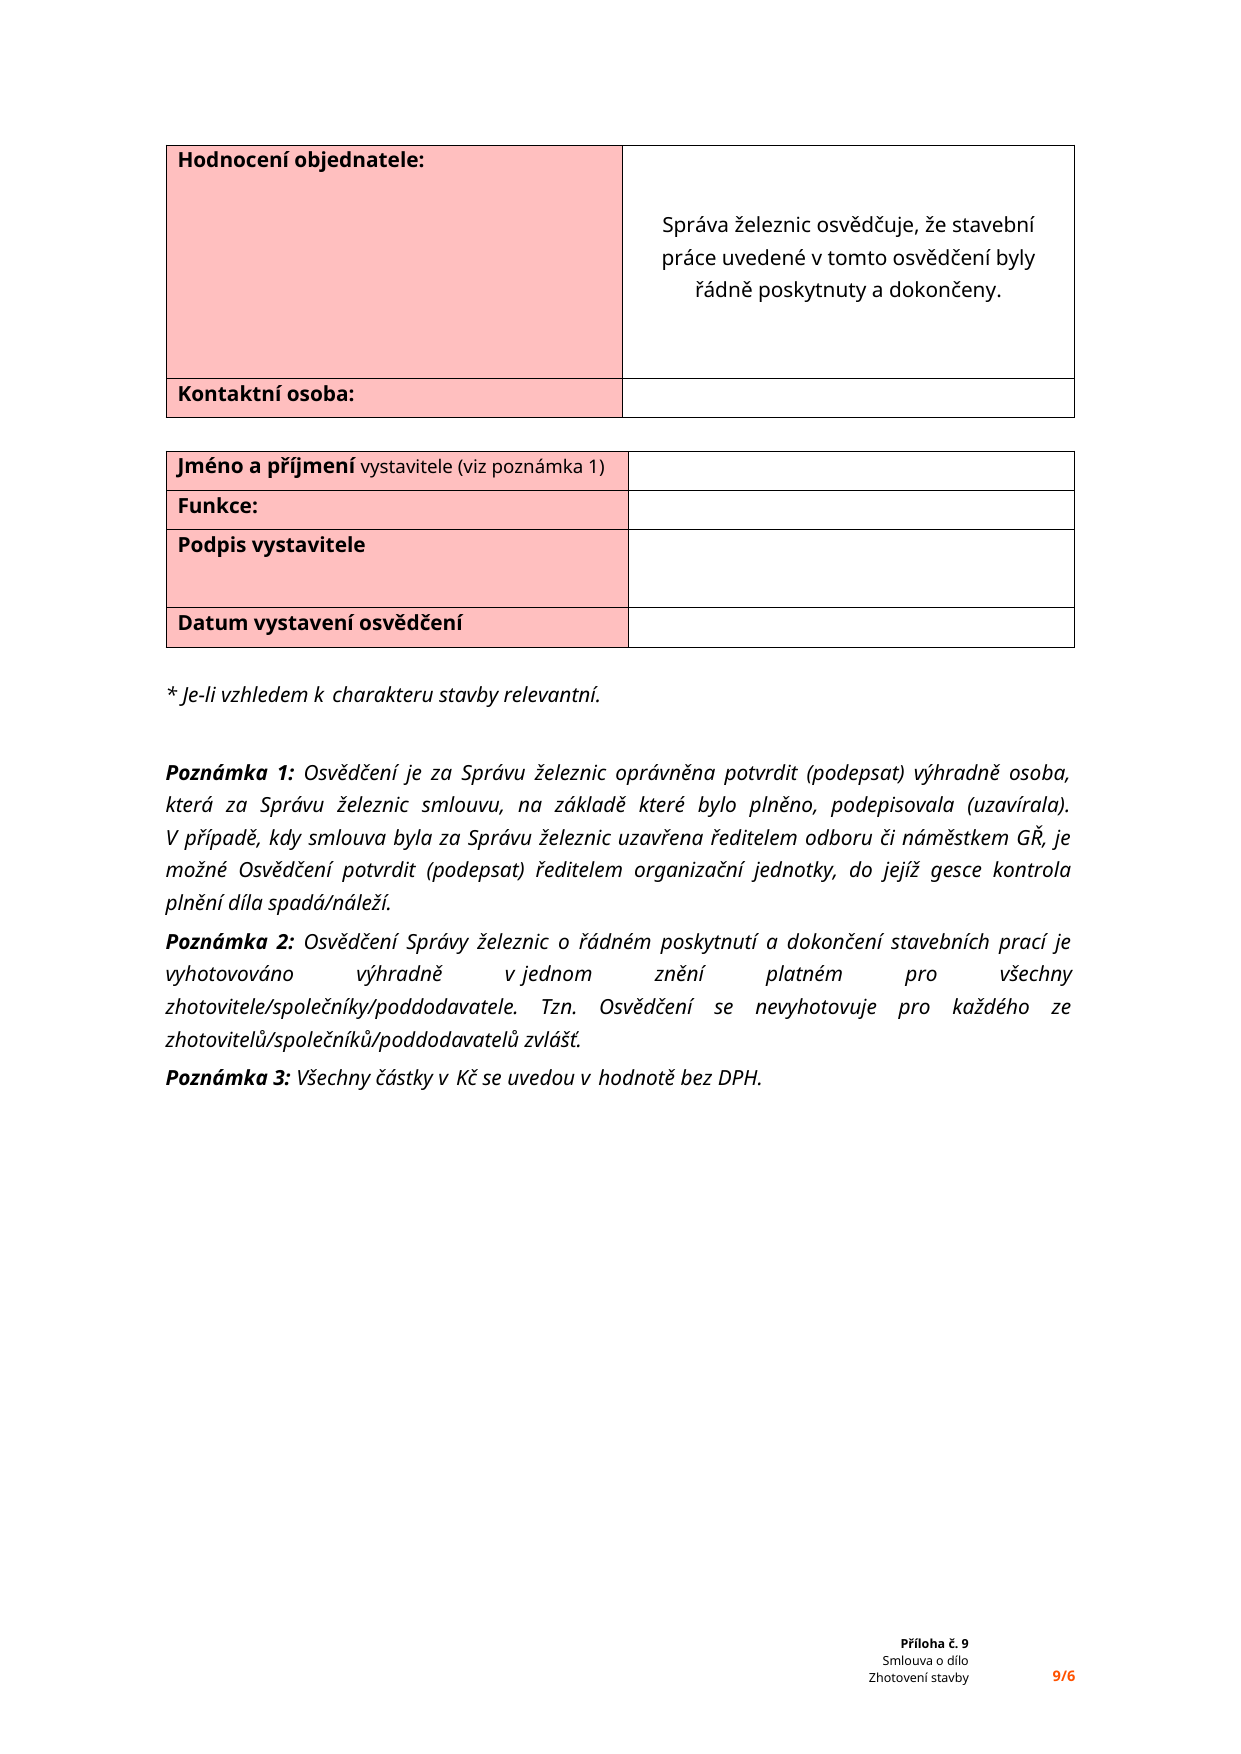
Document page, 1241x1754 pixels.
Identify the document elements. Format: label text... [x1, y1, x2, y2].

text Poznámka 3: Všechny částky v Kč se uvedou v hodnotě bez DPH. [165, 1063, 1075, 1092]
table_header Správa železnic osvědčuje, že stavební práce uvedené v tomto osvědčení byly řádně poskytnuty a dokončeny. [623, 146, 1074, 378]
table_cell [623, 379, 1074, 417]
text Poznámka 1: Osvědčení je za Správu železnic oprávněna potvrdit (podepsat) výhradně osoba, která za Správu železnic smlouvu, na základě které bylo plněno, podepisovala (uzavírala). V případě, kdy smlouva byla za Správu železnic uzavřena ředitelem odboru či náměstkem GŘ, je možné Osvědčení potvrdit (podepsat) ředitelem organizační jednotky, do jejíž gesce kontrola plnění díla spadá/náleží. [165, 758, 1075, 916]
table_cell [629, 530, 1074, 607]
table_header Jméno a příjmení vystavitele (viz poznámka 1) [167, 452, 628, 490]
text * Je-li vzhledem k charakteru stavby relevantní. [165, 680, 1075, 708]
table_header Hodnocení objednatele: [167, 146, 622, 378]
table_header [629, 452, 1074, 490]
table_cell [629, 491, 1074, 529]
text Poznámka 2: Osvědčení Správy železnic o řádném poskytnutí a dokončení stavebních prací je vyhotovováno výhradně v jednom znění platném pro všechny zhotovitele/společníky/poddodavatele. Tzn. Osvědčení se nevyhotovuje pro každého ze zhotovitelů/společníků/poddodavatelů zvlášť. [165, 927, 1075, 1053]
table_cell Funkce: [167, 491, 628, 529]
table_cell Podpis vystavitele [167, 530, 628, 607]
table_cell Datum vystavení osvědčení [167, 608, 628, 647]
table_cell Kontaktní osoba: [167, 379, 622, 417]
table_cell [629, 608, 1074, 647]
